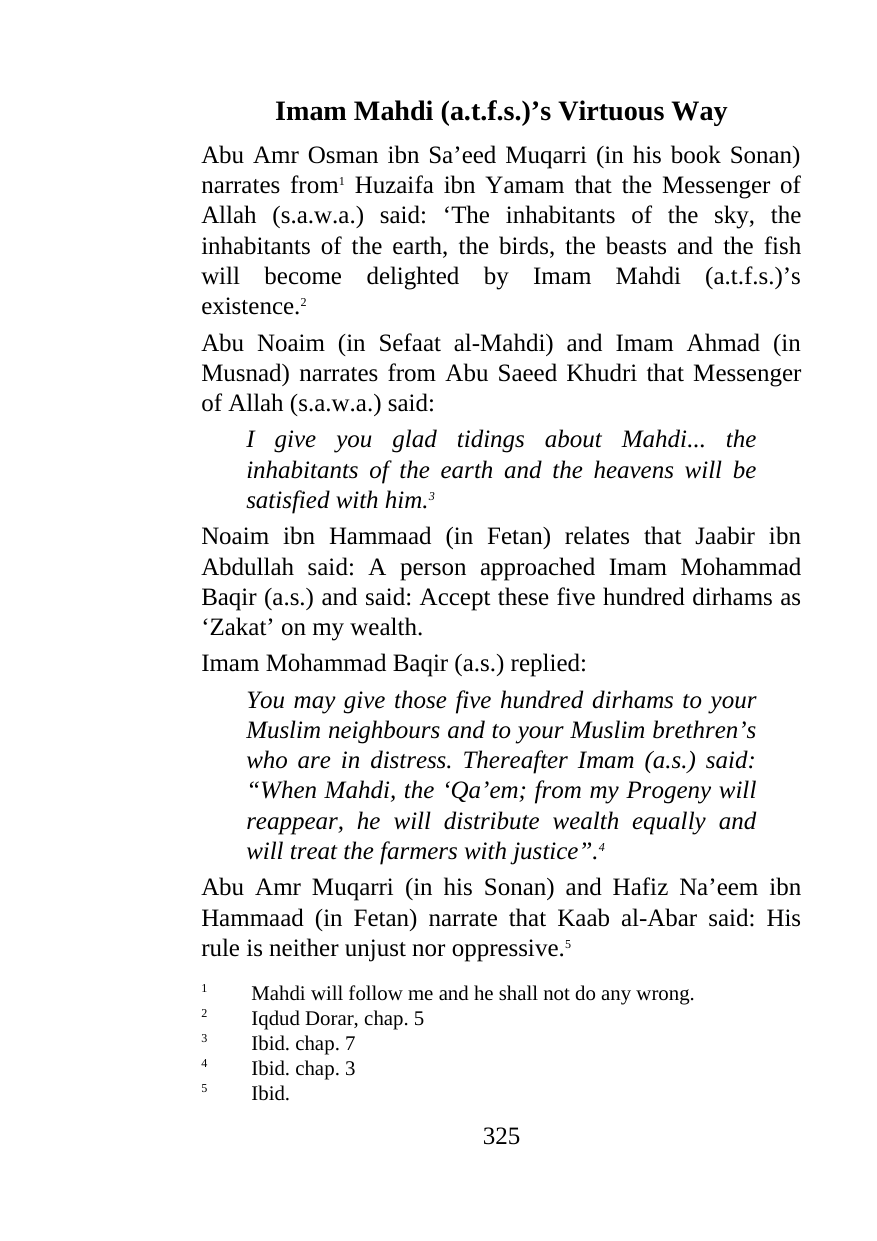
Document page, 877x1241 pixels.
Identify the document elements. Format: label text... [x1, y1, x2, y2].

text Abu Noaim (in Sefaat al-Mahdi) and Imam Ahmad (in Musnad) narrates from Abu Saeed Khudri that Messenger of Allah (s.a.w.a.) said: [201, 327, 802, 417]
text I give you glad tidings about Mahdi... the inhabitants of the earth and the heavens will be satisfied with him. [246, 424, 757, 514]
text Abu Amr Muqarri (in his Sonan) and Hafiz Na’eem ibn Hammaad (in Fetan) narrate that Kaab al-Abar said: His rule is neither unjust nor oppressive. [201, 872, 802, 962]
text Imam Mohammad Baqir (a.s.) replied: [201, 648, 802, 678]
text Abu Amr Osman ibn Sa’eed Muqarri (in his book Sonan) narrates from Huzaifa ibn Yamam that the Messenger of Allah (s.a.w.a.) said: ‘The inhabitants of the sky, the inhabitants of the earth, the birds, the beasts and the fish will become delighted by Imam Mahdi (a.t.f.s.)’s existence. [201, 139, 802, 321]
text You may give those five hundred dirhams to your Muslim neighbours and to your Muslim brethren’s who are in distress. Thereafter Imam (a.s.) said: “When Mahdi, the ‘Qa’em; from my Progeny will reappear, he will distribute wealth equally and will treat the farmers with justice”. [246, 684, 757, 865]
subtitle Imam Mahdi (a.t.f.s.)’s Virtuous Way [201, 94, 802, 127]
text Noaim ibn Hammaad (in Fetan) relates that Jaabir ibn Abdullah said: A person approached Imam Mohammad Baqir (a.s.) and said: Accept these five hundred dirhams as ‘Zakat’ on my wealth. [201, 521, 802, 641]
